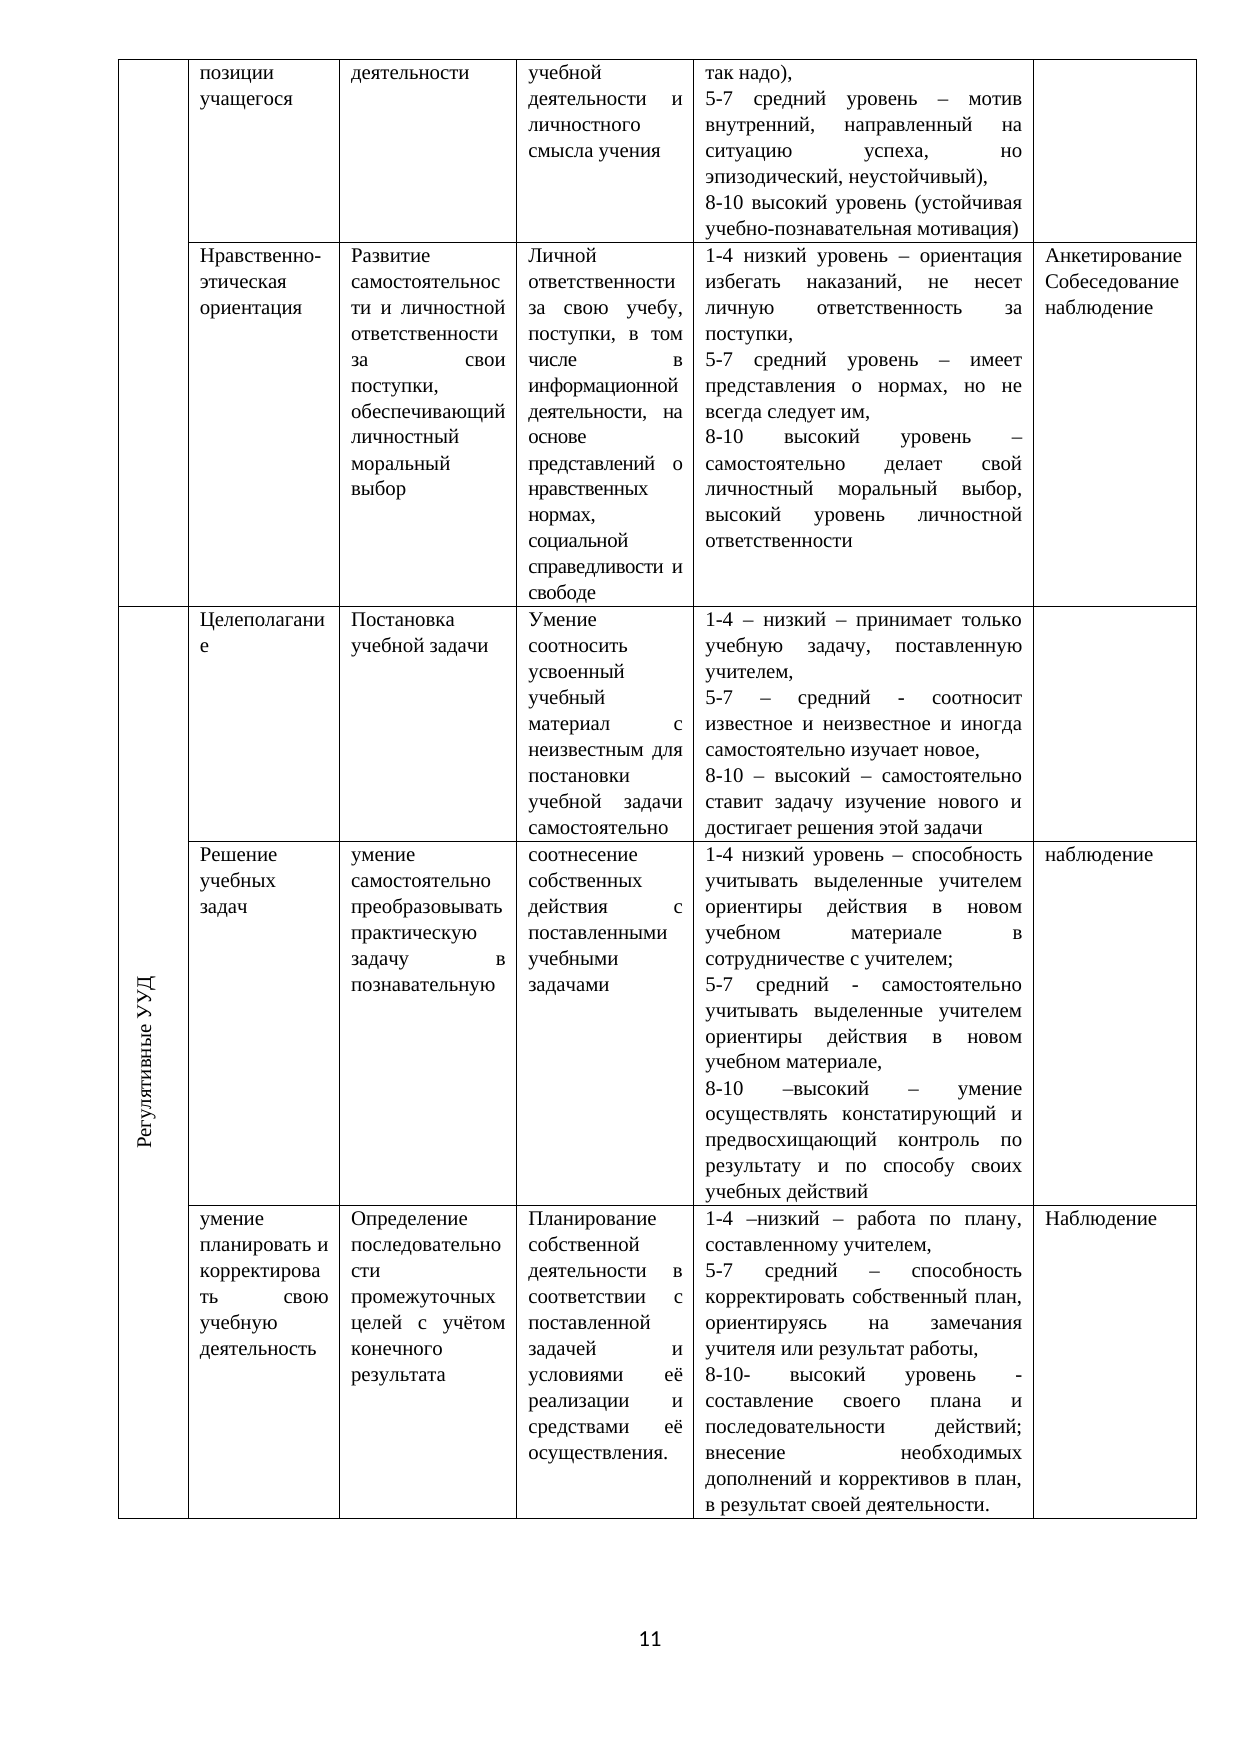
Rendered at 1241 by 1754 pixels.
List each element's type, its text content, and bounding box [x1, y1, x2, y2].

table_cell 1-4 –низкий – работа по плану, составленному учителем, 5-7 средний – способность корректировать собственный план, ориентируясь на замечания учителя или результат работы, 8-10- высокий уровень - составление своего плана и последовательности действий; внесение необходимых дополнений и коррективов в план, в результат своей деятельности. [694, 1206, 1033, 1518]
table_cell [189, 60, 339, 242]
table_cell 1-4 – низкий – принимает только учебную задачу, поставленную учителем, 5-7 – средний - соотносит известное и неизвестное и иногда самостоятельно изучает новое, 8-10 – высокий – самостоятельно ставит задачу изучение нового и достигает решения этой задачи [694, 607, 1033, 841]
table_cell умение планировать и корректировать свою учебную деятельность [189, 1206, 339, 1518]
table_cell 1-4 низкий уровень – ориентация избегать наказаний, не несет личную ответственность за поступки, 5-7 средний уровень – имеет представления о нормах, но не всегда следует им, 8-10 высокий уровень – самостоятельно делает свой личностный моральный выбор, высокий уровень личностной ответственности [694, 243, 1033, 606]
table_cell 1-4 низкий уровень – способность учитывать выделенные учителем ориентиры действия в новом учебном материале в сотрудничестве с учителем; 5-7 средний - самостоятельно учитывать выделенные учителем ориентиры действия в новом учебном материале, 8-10 –высокий – умение осуществлять констатирующий и предвосхищающий контроль по результату и по способу своих учебных действий [694, 842, 1033, 1205]
table_cell наблюдение [1034, 842, 1196, 1205]
table_cell Нравственно-этическая ориентация [189, 243, 339, 606]
table_cell соотнесение собственных действия с поставленными учебными задачами [517, 842, 693, 1205]
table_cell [694, 60, 1033, 242]
table_cell Регулятивные УУД [119, 607, 188, 1518]
table_cell Определение последовательности промежуточных целей с учётом конечного результата [340, 1206, 516, 1518]
table_cell [1034, 607, 1196, 841]
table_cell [1034, 60, 1196, 242]
table_cell Наблюдение [1034, 1206, 1196, 1518]
table_cell Целеполагание [189, 607, 339, 841]
table_cell Планирование собственной деятельности в соответствии с поставленной задачей и условиями её реализации и средствами её осуществления. [517, 1206, 693, 1518]
table_cell умение самостоятельно преобразовывать практическую задачу в познавательную [340, 842, 516, 1205]
table_cell Развитие самостоятельности и личностной ответственности за свои поступки, обеспечивающий личностный моральный выбор [340, 243, 516, 606]
table_cell Постановка учебной задачи [340, 607, 516, 841]
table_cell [517, 60, 693, 242]
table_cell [340, 60, 516, 242]
table_cell Умение соотносить усвоенный учебный материал с неизвестным для постановки учебной задачи самостоятельно [517, 607, 693, 841]
table_cell Анкетирование Собеседование наблюдение [1034, 243, 1196, 606]
table_cell Решение учебных задач [189, 842, 339, 1205]
table_cell Личной ответственности за свою учебу, поступки, в том числе в информационной деятельности, на основе представлений о нравственных нормах, социальной справедливости и свободе [517, 243, 693, 606]
